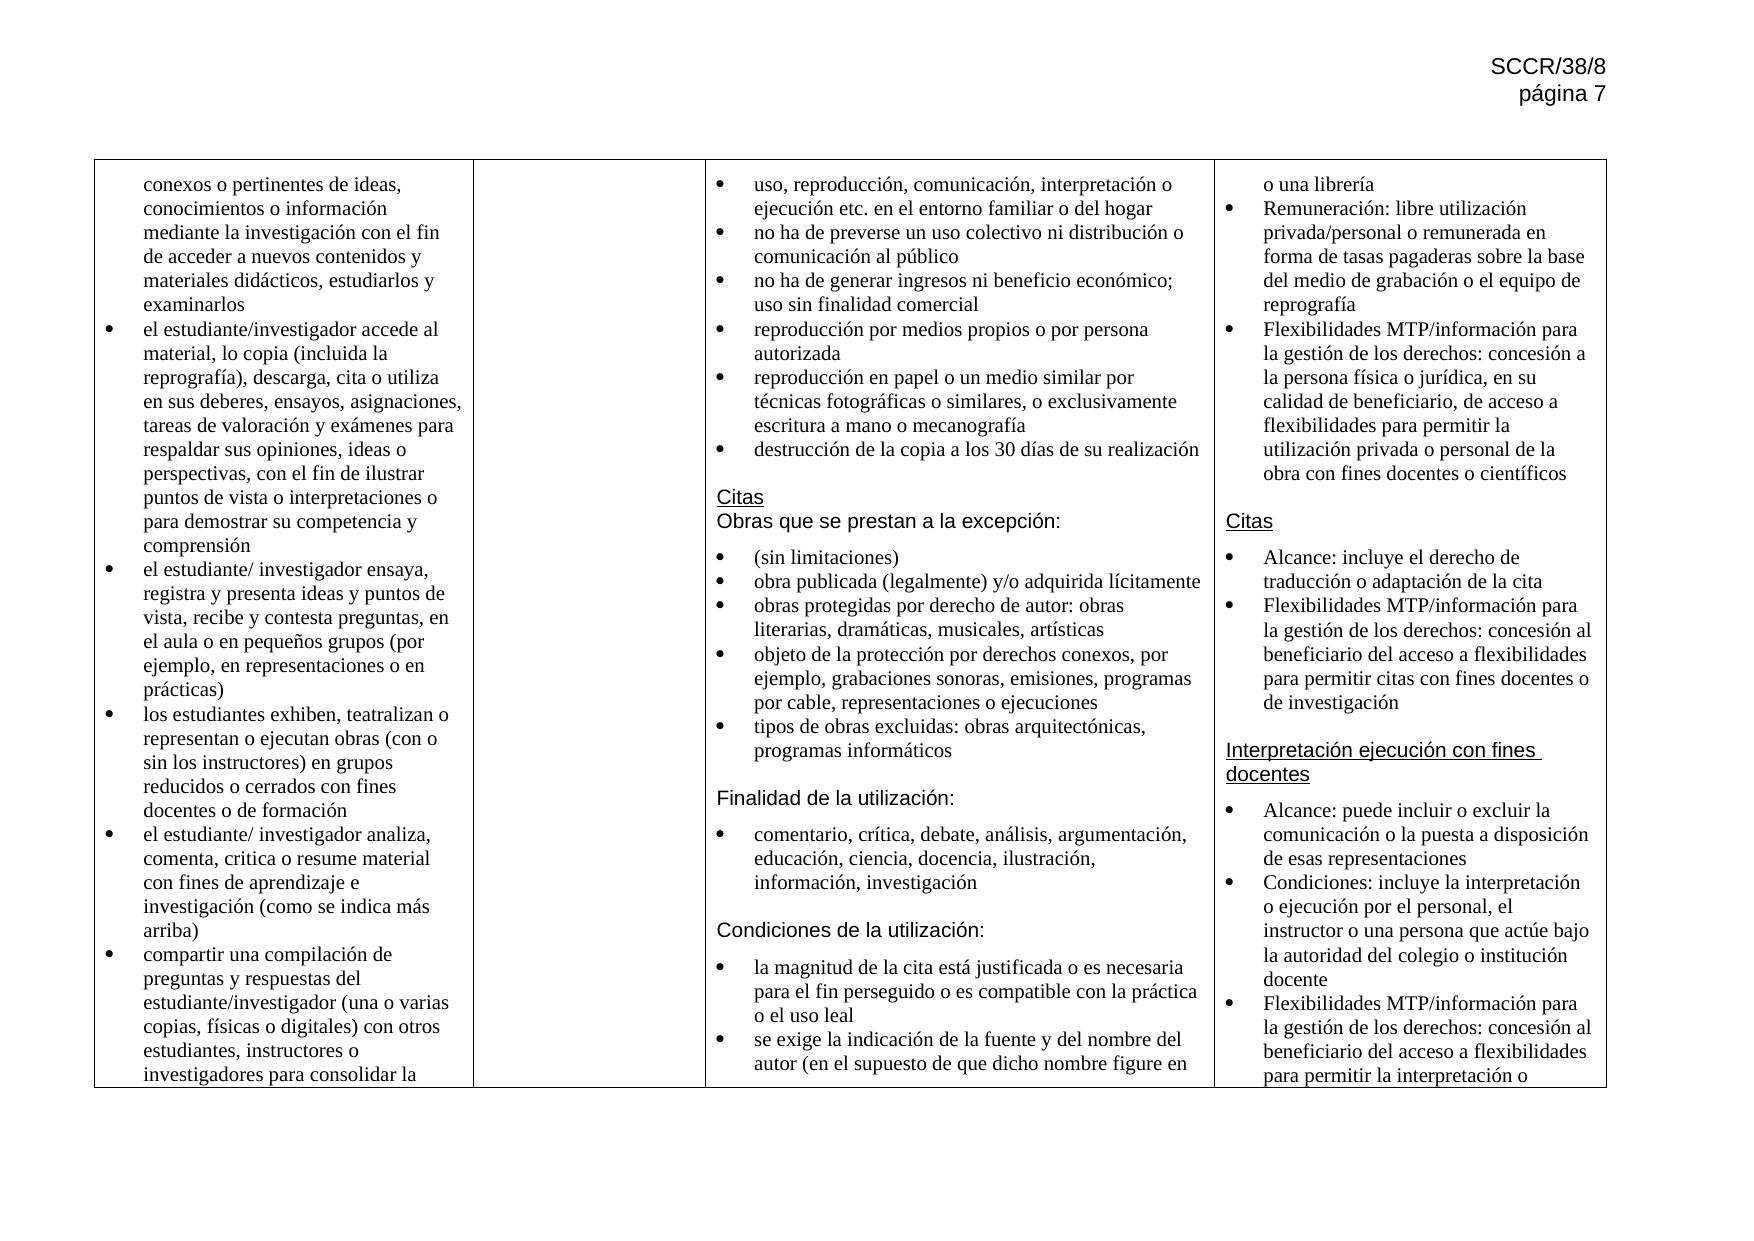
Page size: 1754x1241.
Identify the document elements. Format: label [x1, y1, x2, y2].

table_cell [1215, 160, 1606, 1087]
table_cell [95, 160, 473, 1087]
table_cell [706, 160, 1214, 1087]
table_cell [474, 160, 705, 1087]
